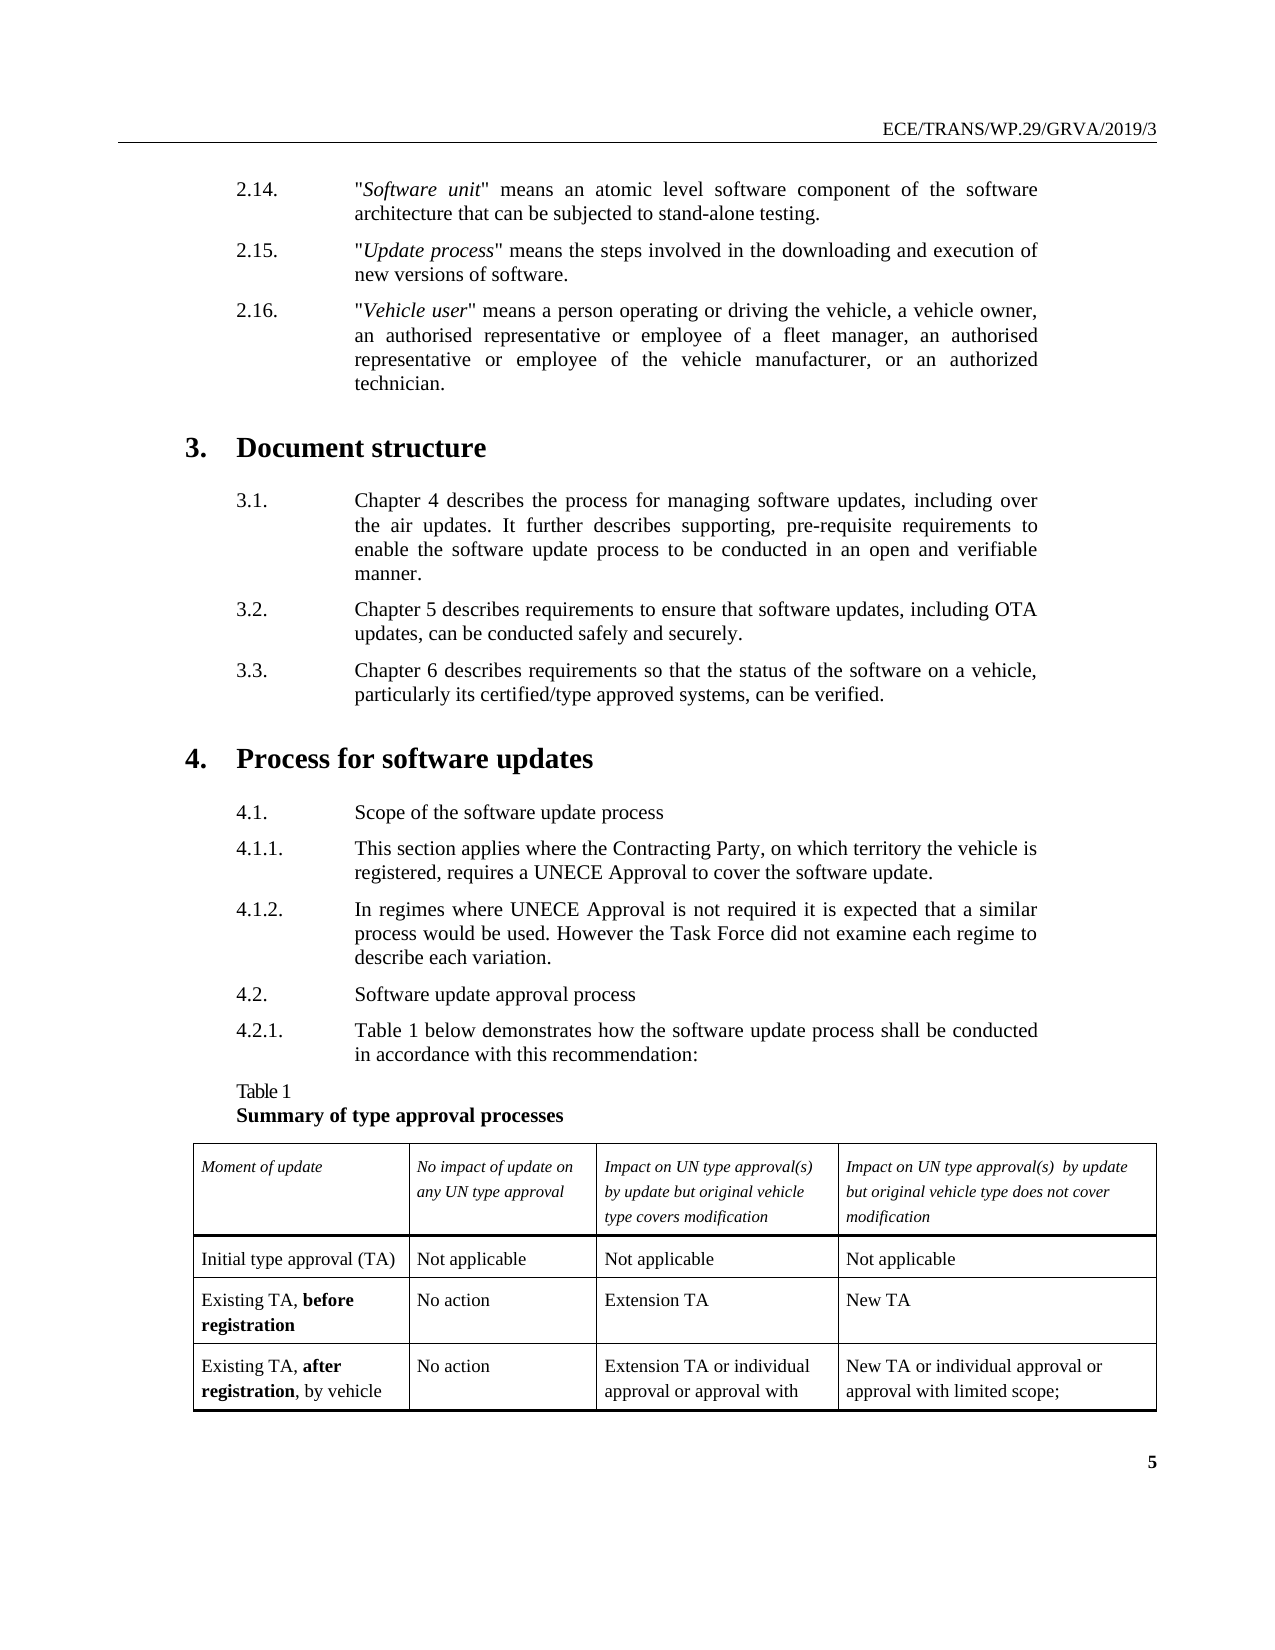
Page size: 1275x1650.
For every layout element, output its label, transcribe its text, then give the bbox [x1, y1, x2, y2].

title Table 1 [236, 1079, 1157, 1103]
table_cell Not applicable [597, 1237, 838, 1277]
text 3.2. Chapter 5 describes requirements to ensure that software updates, including OTA updates, can be conducted safely and securely. [236, 597, 1039, 645]
text 4.2. Software update approval process [236, 982, 1039, 1006]
table_cell Existing TA, before registration [194, 1278, 409, 1343]
table_cell Not applicable [839, 1237, 1156, 1277]
text 3. Document structure [118, 432, 1039, 463]
text 3.3. Chapter 6 describes requirements so that the status of the software on a vehicle, particularly its certified/type approved systems, can be verified. [236, 658, 1039, 706]
text 4.1. Scope of the software update process [236, 800, 1039, 824]
text 2.15. "Update process" means the steps involved in the downloading and execution of new versions of software. [236, 238, 1039, 286]
text 4. Process for software updates [118, 743, 1039, 775]
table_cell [597, 1344, 838, 1409]
text 2.16. "Vehicle user" means a person operating or driving the vehicle, a vehicle owner, an authorised representative or employee of a fleet manager, an authorised representative or employee of the vehicle manufacturer, or an authorized technician. [236, 298, 1039, 395]
table_cell No action [410, 1278, 596, 1343]
text 3.1. Chapter 4 describes the process for managing software updates, including over the air updates. It further describes supporting, pre-requisite requirements to enable the software update process to be conducted in an open and verifiable manner. [236, 488, 1039, 585]
table_cell New TA [839, 1278, 1156, 1343]
table_cell Initial type approval (TA) [194, 1237, 409, 1277]
table_header Impact on UN type approval(s) by update but original vehicle type covers modification [597, 1144, 838, 1234]
text 4.1.1. This section applies where the Contracting Party, on which territory the vehicle is registered, requires a UNECE Approval to cover the software update. [236, 836, 1039, 884]
text 2.14. "Software unit" means an atomic level software component of the software architecture that can be subjected to stand-alone testing. [236, 177, 1039, 225]
table_header Moment of update [194, 1144, 409, 1234]
table_cell Extension TA [597, 1278, 838, 1343]
text 4.1.2. In regimes where UNECE Approval is not required it is expected that a similar process would be used. However the Task Force did not examine each regime to describe each variation. [236, 897, 1039, 969]
table_cell Not applicable [410, 1237, 596, 1277]
table_header Impact on UN type approval(s) by update but original vehicle type does not cover modification [839, 1144, 1156, 1234]
table_header No impact of update on any UN type approval [410, 1144, 596, 1234]
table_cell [194, 1344, 409, 1409]
table_cell No action [410, 1344, 596, 1409]
text Summary of type approval processes [236, 1103, 1157, 1127]
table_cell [839, 1344, 1156, 1409]
text 4.2.1. Table 1 below demonstrates how the software update process shall be conducted in accordance with this recommendation: [236, 1018, 1039, 1066]
